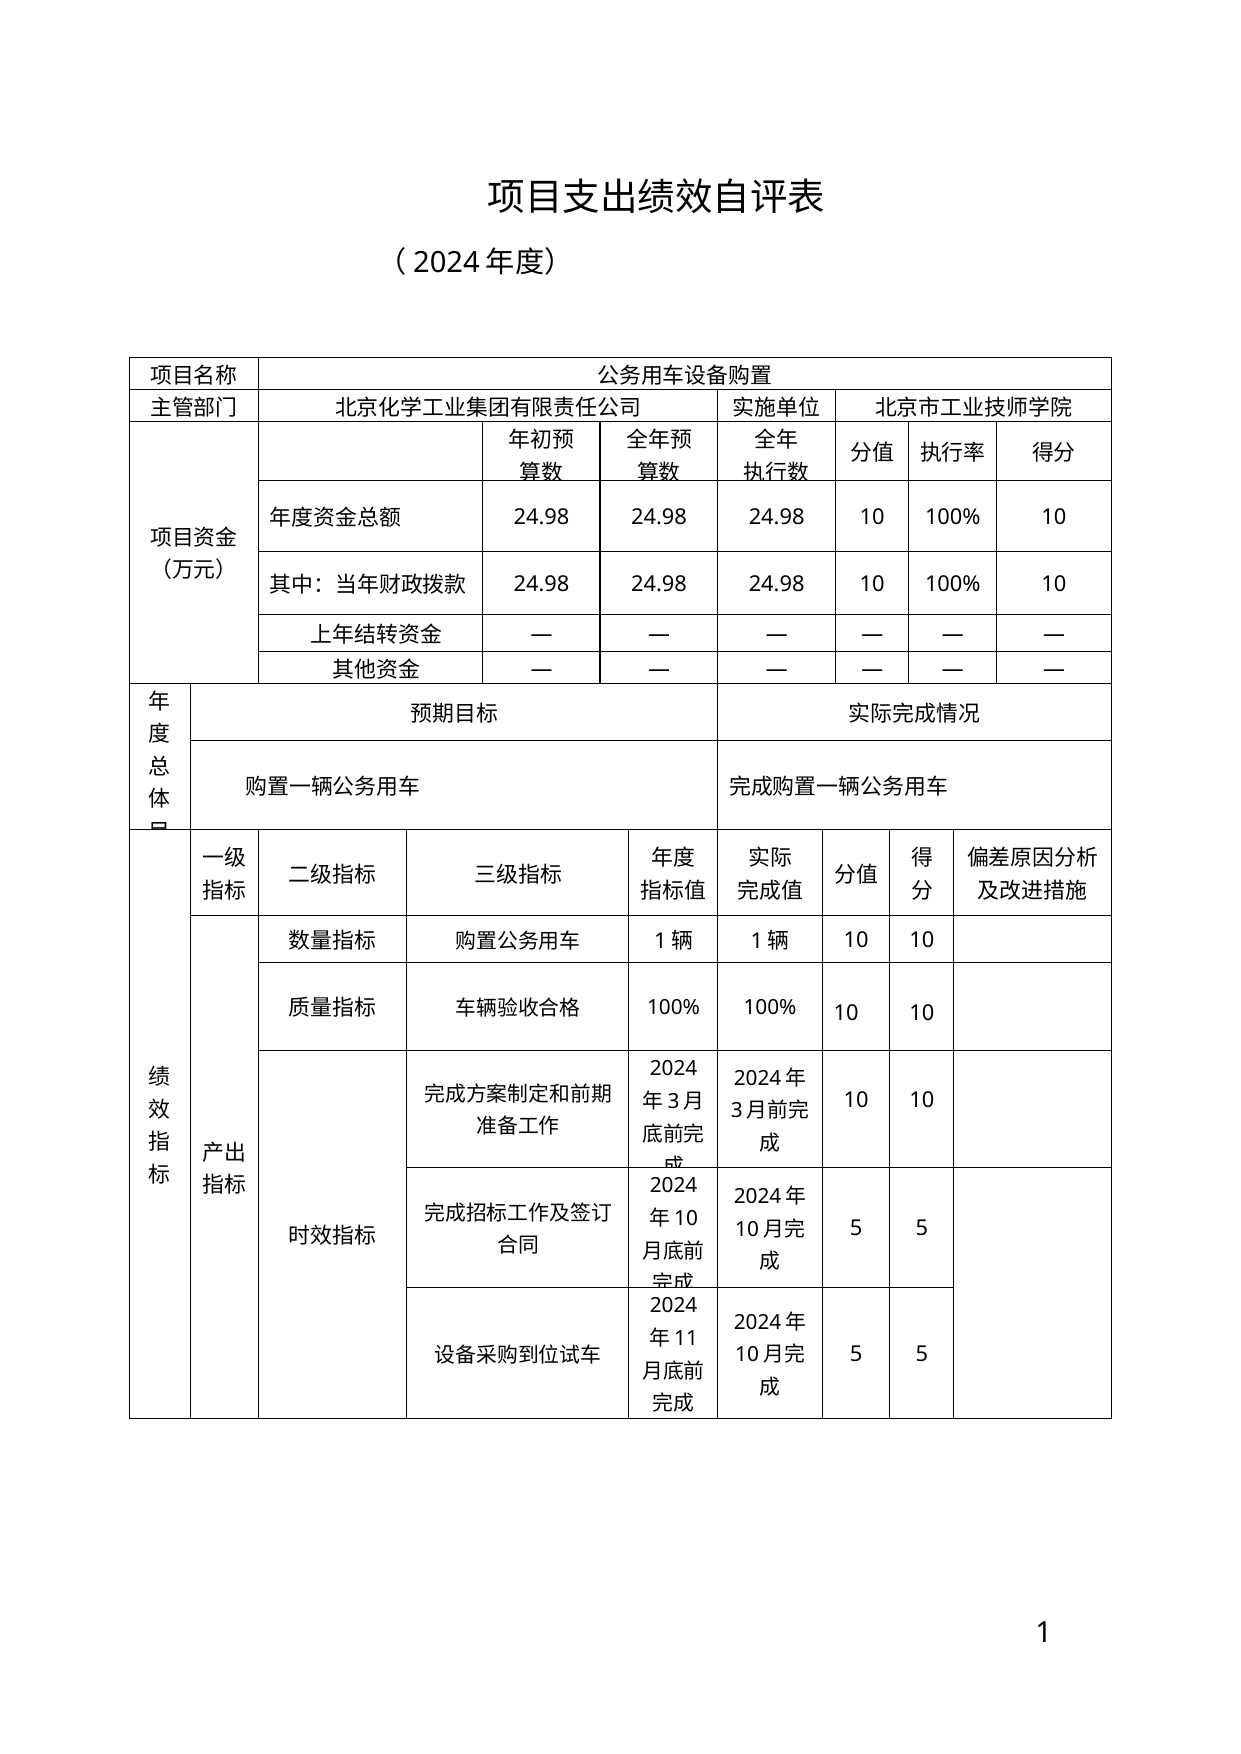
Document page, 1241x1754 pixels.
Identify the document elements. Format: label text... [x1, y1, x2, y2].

table_header 公务用车设备购置 [259, 358, 1111, 389]
table_cell 10 [890, 1051, 953, 1167]
table_cell 完成方案制定和前期准备工作 [407, 1051, 628, 1167]
table_cell 5 [890, 1288, 953, 1418]
table_cell 10 [823, 963, 889, 1049]
text 项目支出绩效自评表 [187, 162, 1053, 227]
table_cell 车辆验收合格 [407, 963, 628, 1049]
table_cell — [909, 652, 996, 682]
table_cell 二级指标 [259, 830, 406, 915]
table_cell 分值 [823, 830, 889, 915]
table_cell 5 [823, 1168, 889, 1287]
table_cell 1辆 [718, 916, 822, 962]
table_cell 实施单位 [718, 390, 835, 421]
table_cell 得分 [997, 422, 1111, 480]
table_cell 10 [890, 916, 953, 962]
table_cell 10 [890, 963, 953, 1049]
table_cell 实际完成情况 [718, 684, 1111, 739]
table_cell 24.98 [718, 481, 835, 551]
table_cell 年度总体目标 [130, 684, 190, 829]
table_cell 三级指标 [407, 830, 628, 915]
table_cell 项目资金 （万元） [130, 422, 258, 682]
table_cell 24.98 [483, 481, 599, 551]
table_cell 主管部门 [130, 390, 258, 421]
table_cell 100% [718, 963, 822, 1049]
table_cell 完成招标工作及签订合同 [407, 1168, 628, 1287]
table_cell — [483, 615, 599, 651]
table_cell 10 [823, 916, 889, 962]
table_cell 其中：当年财政拨款 [259, 552, 482, 614]
table_cell 一级指标 [191, 830, 258, 915]
table_cell 预期目标 [191, 684, 717, 739]
table_cell 年度资金总额 [259, 481, 482, 551]
table_cell 数量指标 [259, 916, 406, 962]
table_cell — [601, 615, 717, 651]
table_cell 10 [823, 1051, 889, 1167]
table_cell 年度 指标值 [629, 830, 717, 915]
text （ 2024年度） [187, 227, 1053, 292]
table_cell — [718, 615, 835, 651]
table_cell [954, 916, 1111, 962]
table_cell 偏差原因分析及改进措施 [954, 830, 1111, 915]
table_cell 时效指标 [259, 1051, 406, 1418]
table_cell 其他资金 [259, 652, 482, 682]
table_cell [954, 963, 1111, 1049]
table_cell 2024年3月底前完成 [629, 1051, 717, 1167]
table_cell 北京化学工业集团有限责任公司 [259, 390, 717, 421]
table_cell 年初预 算数 [483, 422, 599, 480]
table_cell 全年 执行数 [718, 422, 835, 480]
table_header 项目名称 [130, 358, 258, 389]
table_cell — [997, 615, 1111, 651]
table_cell 24.98 [483, 552, 599, 614]
table_cell 完成购置一辆公务用车 [718, 741, 1111, 829]
table_cell 10 [997, 481, 1111, 551]
table_cell 产出指标 [191, 916, 258, 1418]
table_cell — [718, 652, 835, 682]
table_cell 2024年10月完成 [718, 1168, 822, 1287]
table_cell 10 [997, 552, 1111, 614]
table_cell 2024年11月底前完成 [629, 1288, 717, 1418]
table_cell — [483, 652, 599, 682]
table_cell — [836, 615, 908, 651]
table_cell 得分 [890, 830, 953, 915]
table_cell 质量指标 [259, 963, 406, 1049]
table_cell 分值 [836, 422, 908, 480]
table_cell [954, 1051, 1111, 1167]
table_cell 100% [629, 963, 717, 1049]
table_cell 实际 完成值 [718, 830, 822, 915]
table_cell 24.98 [601, 481, 717, 551]
table_cell 10 [836, 481, 908, 551]
table_cell 上年结转资金 [259, 615, 482, 651]
table_cell 2024年3月前完成 [718, 1051, 822, 1167]
table_cell 绩 效 指 标 [130, 830, 190, 1418]
table_cell 100% [909, 552, 996, 614]
table_cell 购置公务用车 [407, 916, 628, 962]
table_cell 2024年10月完成 [718, 1288, 822, 1418]
table_cell 2024年10月底前完成 [629, 1168, 717, 1287]
table_cell 24.98 [718, 552, 835, 614]
table_cell 购置一辆公务用车 [191, 741, 717, 829]
table_cell 全年预 算数 [601, 422, 717, 480]
table_cell 北京市工业技师学院 [836, 390, 1111, 421]
table_cell 5 [890, 1168, 953, 1287]
table_cell — [997, 652, 1111, 682]
table_cell [259, 422, 482, 480]
table_cell 24.98 [601, 552, 717, 614]
table_cell — [601, 652, 717, 682]
table_cell — [909, 615, 996, 651]
table_cell 1辆 [629, 916, 717, 962]
table_cell 执行率 [909, 422, 996, 480]
table_cell 5 [823, 1288, 889, 1418]
table_cell [954, 1168, 1111, 1418]
table_cell 10 [836, 552, 908, 614]
table_cell 设备采购到位试车 [407, 1288, 628, 1418]
table_cell 100% [909, 481, 996, 551]
table_cell — [836, 652, 908, 682]
